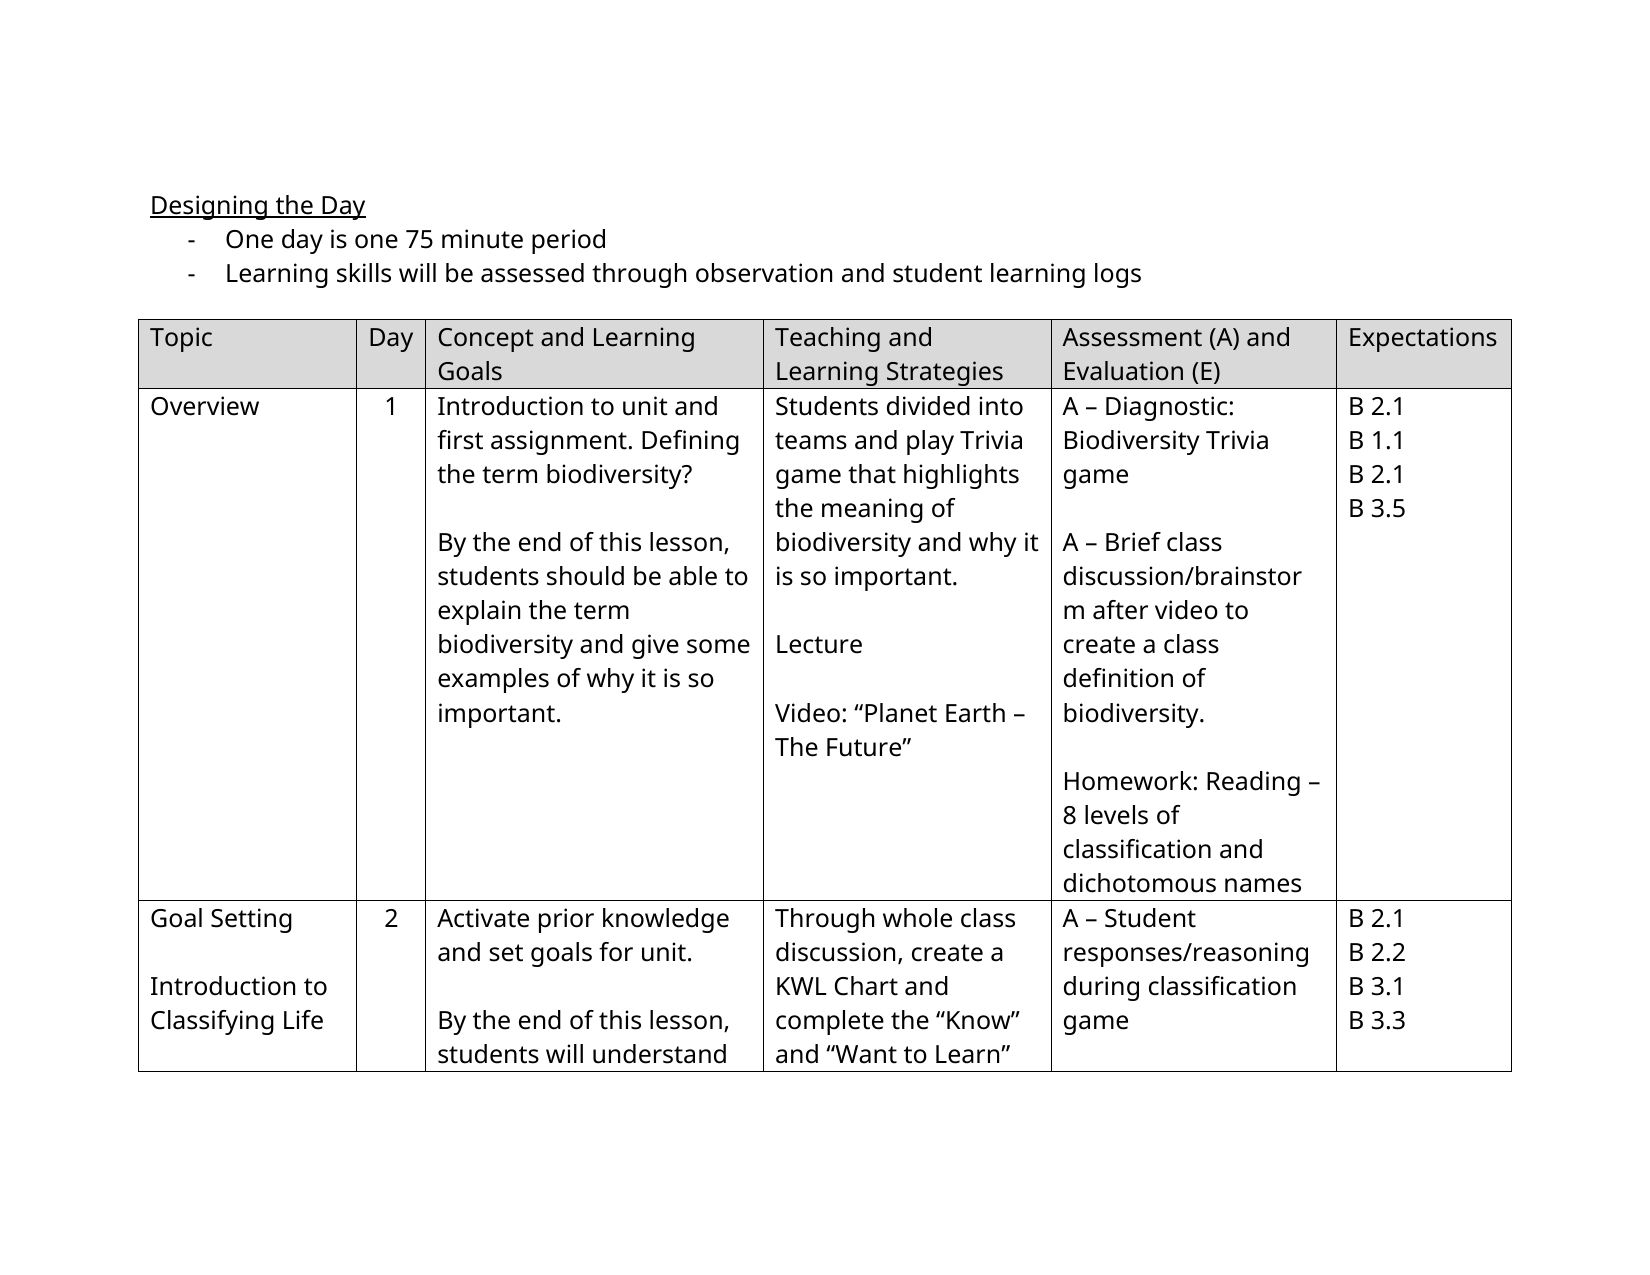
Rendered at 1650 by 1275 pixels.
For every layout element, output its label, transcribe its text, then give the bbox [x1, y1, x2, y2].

table_header Day [357, 320, 425, 388]
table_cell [1052, 901, 1336, 1071]
table_cell B 2.1 B 1.1 B 2.1 B 3.5 [1337, 389, 1511, 899]
table_header Concept and Learning Goals [426, 320, 763, 388]
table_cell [764, 901, 1051, 1071]
table_header Teaching and Learning Strategies [764, 320, 1051, 388]
text Designing the Day [150, 187, 1500, 222]
list Learning skills will be assessed through observation and student learning logs [187, 256, 1500, 290]
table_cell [426, 901, 763, 1071]
table_cell Overview [139, 389, 356, 899]
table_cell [139, 901, 356, 1071]
table_cell 1 [357, 389, 425, 899]
table_cell Introduction to unit and first assignment. Defining the term biodiversity? By the end of this lesson, students should be able to explain the term biodiversity and give some examples of why it is so important. [426, 389, 763, 899]
list One day is one 75 minute period [187, 222, 1500, 256]
table_cell Students divided into teams and play Trivia game that highlights the meaning of biodiversity and why it is so important. Lecture Video: “Planet Earth – The Future” [764, 389, 1051, 899]
table_header Expectations [1337, 320, 1511, 388]
table_header Topic [139, 320, 356, 388]
table_header Assessment (A) and Evaluation (E) [1052, 320, 1336, 388]
table_cell A – Diagnostic: Biodiversity Trivia game A – Brief class discussion/brainstorm after video to create a class definition of biodiversity. Homework: Reading – 8 levels of classification and dichotomous names [1052, 389, 1336, 899]
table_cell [1337, 901, 1511, 1071]
table_cell 2 [357, 901, 425, 1071]
